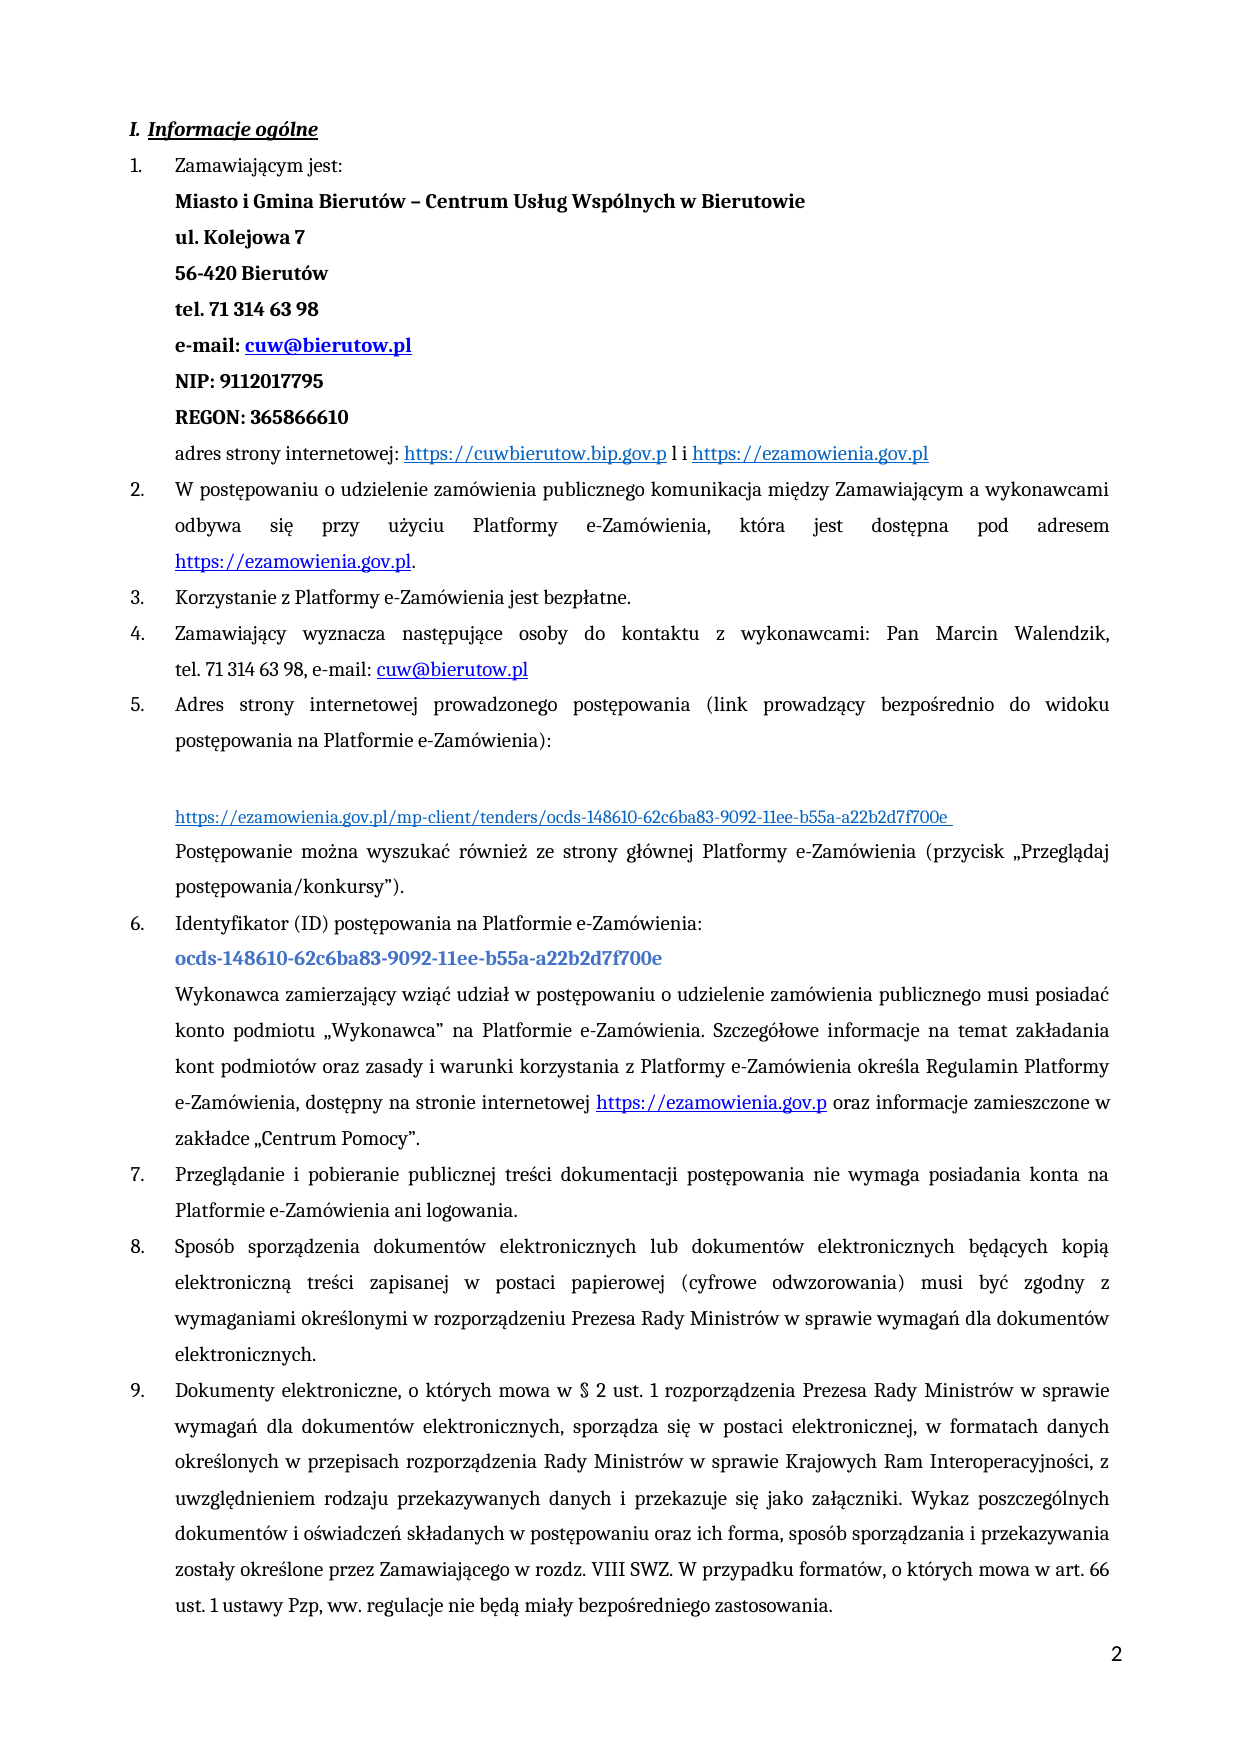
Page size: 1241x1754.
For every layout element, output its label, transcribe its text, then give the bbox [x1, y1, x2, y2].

list Przeglądanie i pobieranie publicznej treści dokumentacji postępowania nie wymaga posiadania konta na Platformie e-Zamówienia ani logowania. [130, 1163, 1111, 1223]
text NIP: 9112017795 [175, 370, 582, 394]
text ul. Kolejowa 7 [175, 226, 950, 250]
list Identyfikator (ID) postępowania na Platformie e-Zamówienia: [130, 911, 1111, 935]
text adres strony internetowej: https://cuwbierutow.bip.gov.p l i https://ezamowienia.gov.pl [175, 442, 1114, 466]
text 56-420 Bierutów [175, 262, 801, 286]
text tel. 71 314 63 98 [175, 298, 801, 322]
text Postępowanie można wyszukać również ze strony głównej Platformy e-Zamówienia (przycisk „Przeglądaj postępowania/konkursy”). [175, 839, 1111, 899]
text Miasto i Gmina Bierutów – Centrum Usług Wspólnych w Bierutowie [175, 190, 950, 214]
text https://ezamowienia.gov.pl/mp-client/tenders/ocds-148610-62c6ba83-9092-11ee-b55a-a22b2d7f700e [175, 807, 1111, 828]
list Dokumenty elektroniczne, o których mowa w § 2 ust. 1 rozporządzenia Prezesa Rady Ministrów w sprawie wymagań dla dokumentów elektronicznych, sporządza się w postaci elektronicznej, w formatach danych określonych w przepisach rozporządzenia Rady Ministrów w sprawie Krajowych Ram Interoperacyjności, z uwzględnieniem rodzaju przekazywanych danych i przekazuje się jako załączniki. Wykaz poszczególnych dokumentów i oświadczeń składanych w postępowaniu oraz ich forma, sposób sporządzania i przekazywania zostały określone przez Zamawiającego w rozdz. VIII SWZ. W przypadku formatów, o których mowa w art. 66 ust. 1 ustawy Pzp, ww. regulacje nie będą miały bezpośredniego zastosowania. [130, 1378, 1111, 1618]
list Zamawiającym jest: [130, 154, 1122, 178]
list Sposób sporządzenia dokumentów elektronicznych lub dokumentów elektronicznych będących kopią elektroniczną treści zapisanej w postaci papierowej (cyfrowe odwzorowania) musi być zgodny z wymaganiami określonymi w rozporządzeniu Prezesa Rady Ministrów w sprawie wymagań dla dokumentów elektronicznych. [130, 1234, 1111, 1366]
list Korzystanie z Platformy e-Zamówienia jest bezpłatne. [130, 585, 1111, 609]
text REGON: 365866610 [175, 406, 801, 429]
list Informacje ogólne [129, 118, 1122, 142]
text ocds-148610-62c6ba83-9092-11ee-b55a-a22b2d7f700e [175, 947, 1111, 971]
text e-mail: cuw@bierutow.pl [175, 334, 582, 358]
list Zamawiający wyznacza następujące osoby do kontaktu z wykonawcami: Pan Marcin Walendzik, tel. 71 314 63 98, e-mail: cuw@bierutow.pl [130, 621, 1111, 681]
list W postępowaniu o udzielenie zamówienia publicznego komunikacja między Zamawiającym a wykonawcami odbywa się przy użyciu Platformy e-Zamówienia, która jest dostępna pod adresem https://ezamowienia.gov.pl. [130, 477, 1111, 573]
list Adres strony internetowej prowadzonego postępowania (link prowadzący bezpośrednio do widoku postępowania na Platformie e-Zamówienia): [130, 693, 1111, 753]
text Wykonawca zamierzający wziąć udział w postępowaniu o udzielenie zamówienia publicznego musi posiadać konto podmiotu „Wykonawca” na Platformie e-Zamówienia. Szczegółowe informacje na temat zakładania kont podmiotów oraz zasady i warunki korzystania z Platformy e-Zamówienia określa Regulamin Platformy e-Zamówienia, dostępny na stronie internetowej https://ezamowienia.gov.p oraz informacje zamieszczone w zakładce „Centrum Pomocy”. [175, 983, 1111, 1151]
